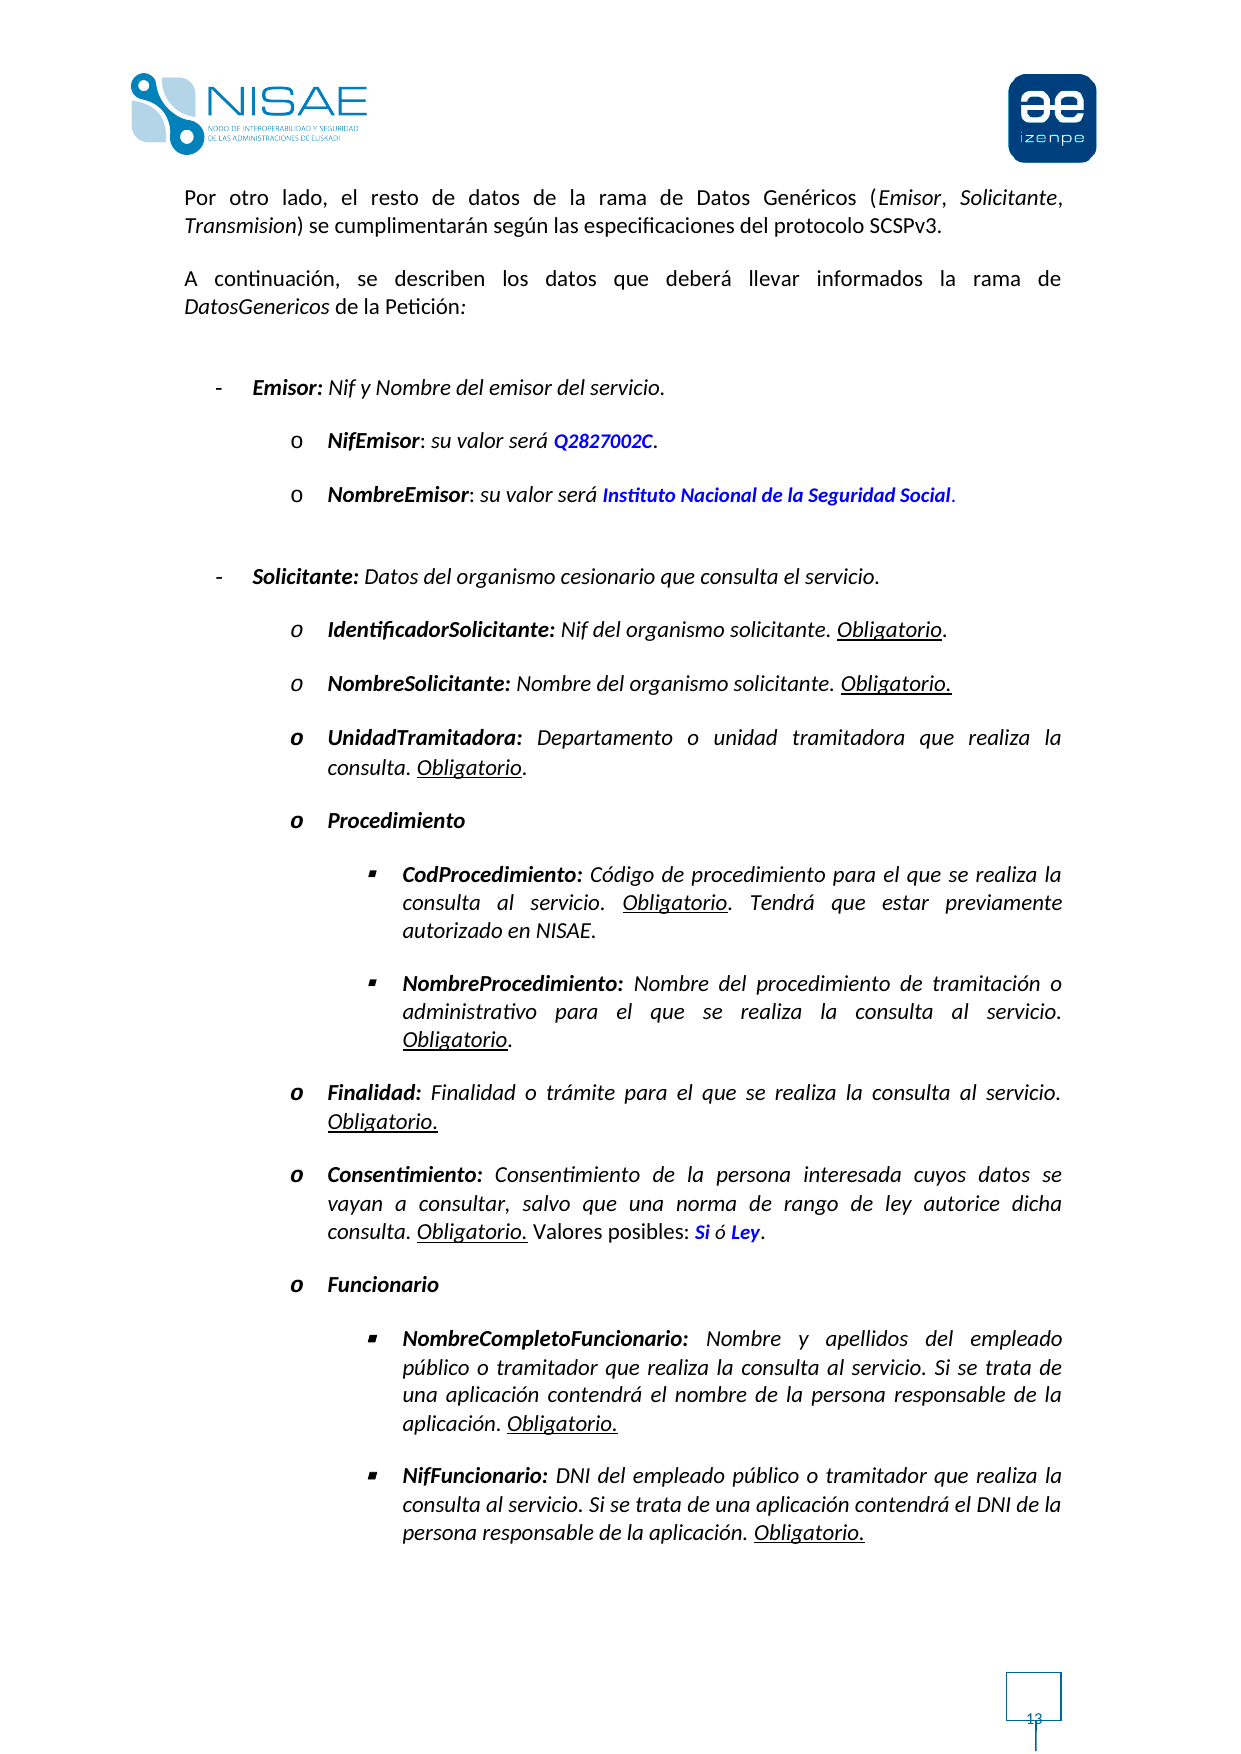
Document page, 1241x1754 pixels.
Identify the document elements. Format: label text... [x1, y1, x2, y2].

picture [139, 81, 148, 90]
list NombreProcedimiento: Nombre del procedimiento de tramitación o administrativo para el que se realiza la consulta al servicio. Obligatorio. [365, 969, 1063, 1053]
picture [1007, 74, 1097, 163]
text A continuación, se describen los datos que deberá llevar informados la rama de DatosGenericos de la Petición: [184, 264, 1063, 320]
list Finalidad: Finalidad o trámite para el que se realiza la consulta al servicio. Obligatorio. [290, 1078, 1063, 1135]
list NifFuncionario: DNI del empleado público o tramitador que realiza la consulta al servicio. Si se trata de una aplicación contendrá el DNI de la persona responsable de la aplicación. Obligatorio. [365, 1462, 1063, 1546]
list NombreCompletoFuncionario: Nombre y apellidos del empleado público o tramitador que realiza la consulta al servicio. Si se trata de una aplicación contendrá el nombre de la persona responsable de la aplicación. Obligatorio. [365, 1324, 1063, 1437]
list Funcionario [290, 1270, 1063, 1299]
picture [149, 73, 386, 155]
list Consentimiento: Consentimiento de la persona interesada cuyos datos se vayan a consultar, salvo que una norma de rango de ley autorice dicha consulta. Obligatorio. Valores posibles: Si ó Ley. [290, 1160, 1063, 1245]
picture [118, 73, 180, 155]
list NifEmisor: su valor será Q2827002C. [290, 426, 1063, 455]
list IdentificadorSolicitante: Nif del organismo solicitante. Obligatorio. [290, 615, 1063, 644]
list NombreEmisor: su valor será Instituto Nacional de la Seguridad Social. [290, 480, 1078, 509]
picture [181, 131, 193, 143]
list CodProcedimiento: Código de procedimiento para el que se realiza la consulta al servicio. Obligatorio. Tendrá que estar previamente autorizado en NISAE. [365, 860, 1063, 944]
list Procedimiento [290, 806, 1063, 835]
list NombreSolicitante: Nombre del organismo solicitante. Obligatorio. [290, 669, 1063, 698]
text Por otro lado, el resto de datos de la rama de Datos Genéricos (Emisor, Solicitante, Transmision) se cumplimentarán según las especificaciones del protocolo SCSPv3. [184, 183, 1063, 239]
list Solicitante: Datos del organismo cesionario que consulta el servicio. [215, 562, 1063, 590]
list UnidadTramitadora: Departamento o unidad tramitadora que realiza la consulta. Obligatorio. [290, 723, 1063, 781]
list Emisor: Nif y Nombre del emisor del servicio. [215, 373, 1063, 401]
